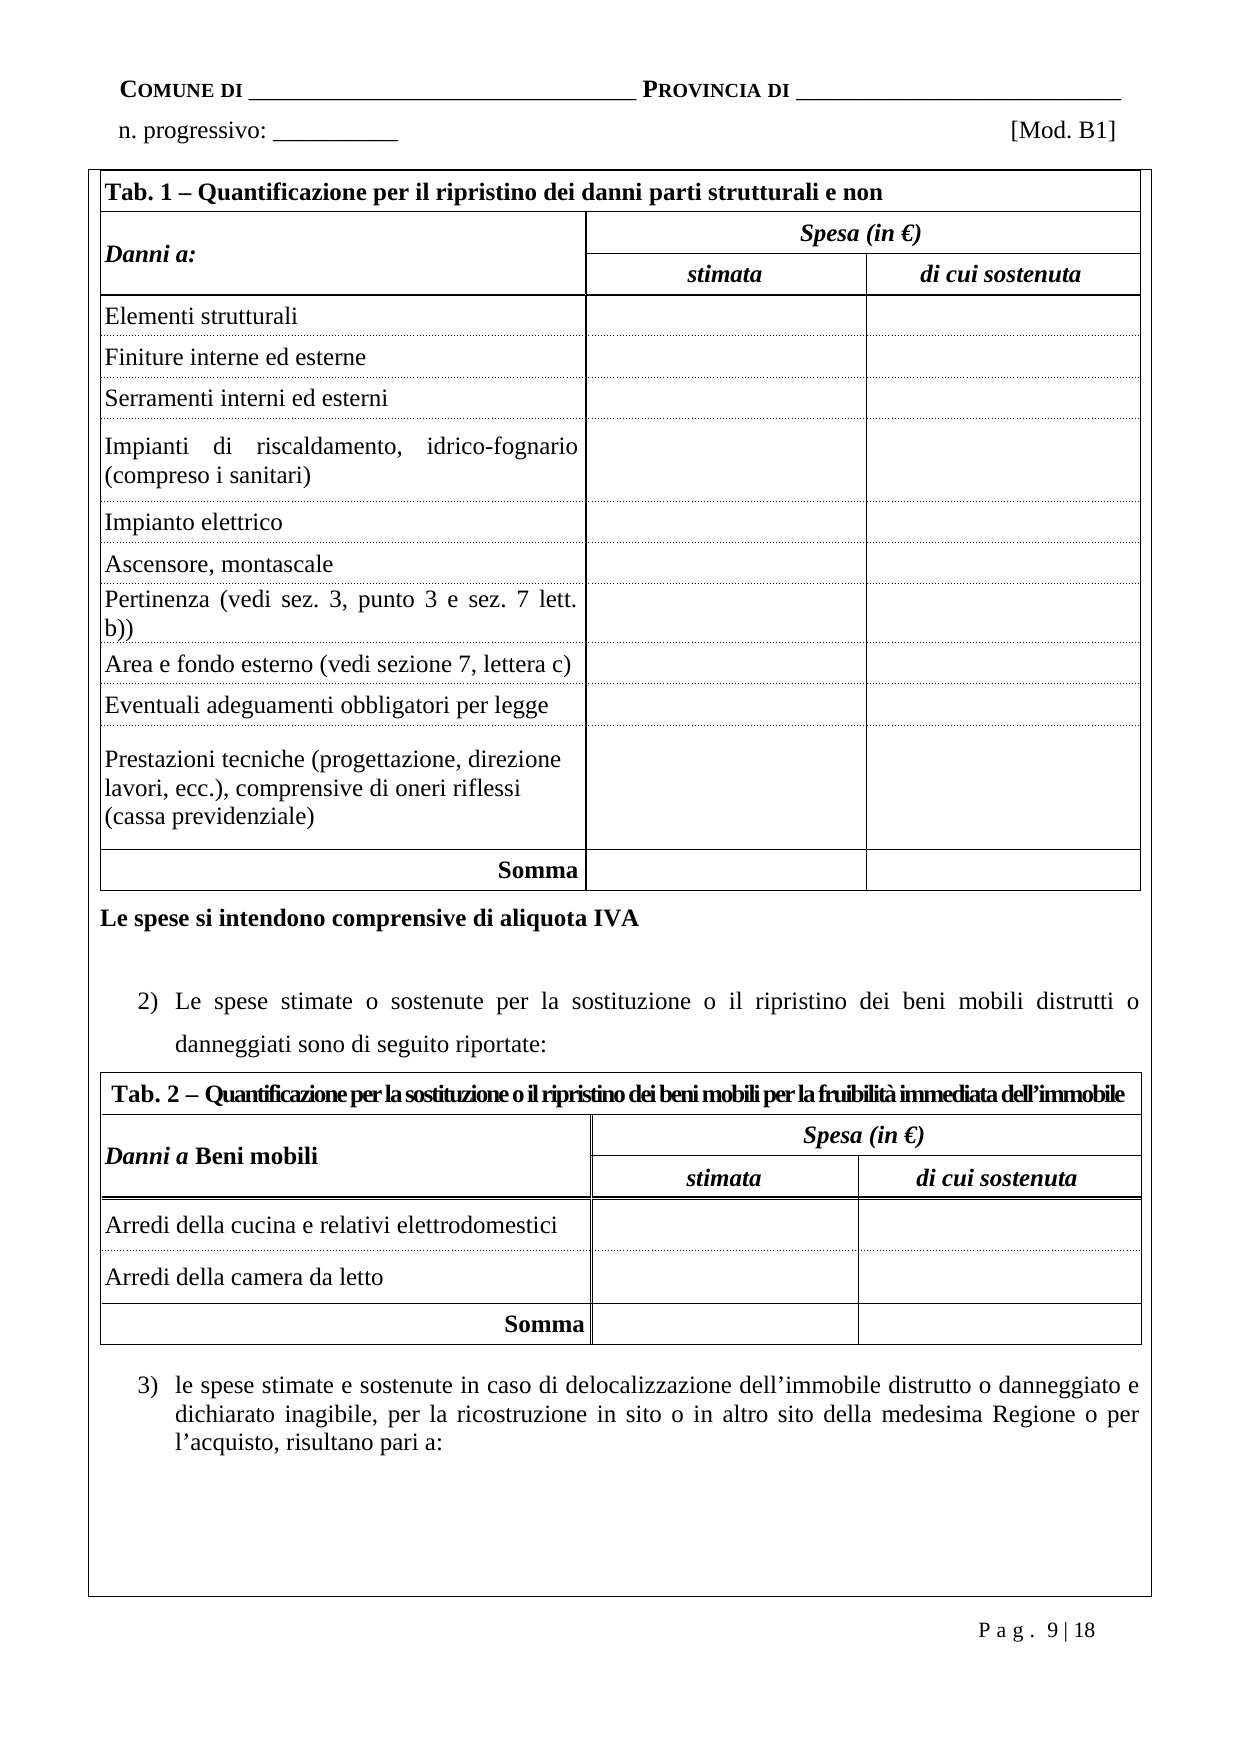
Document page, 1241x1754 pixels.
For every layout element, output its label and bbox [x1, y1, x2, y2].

table_header [89, 170, 1151, 1596]
